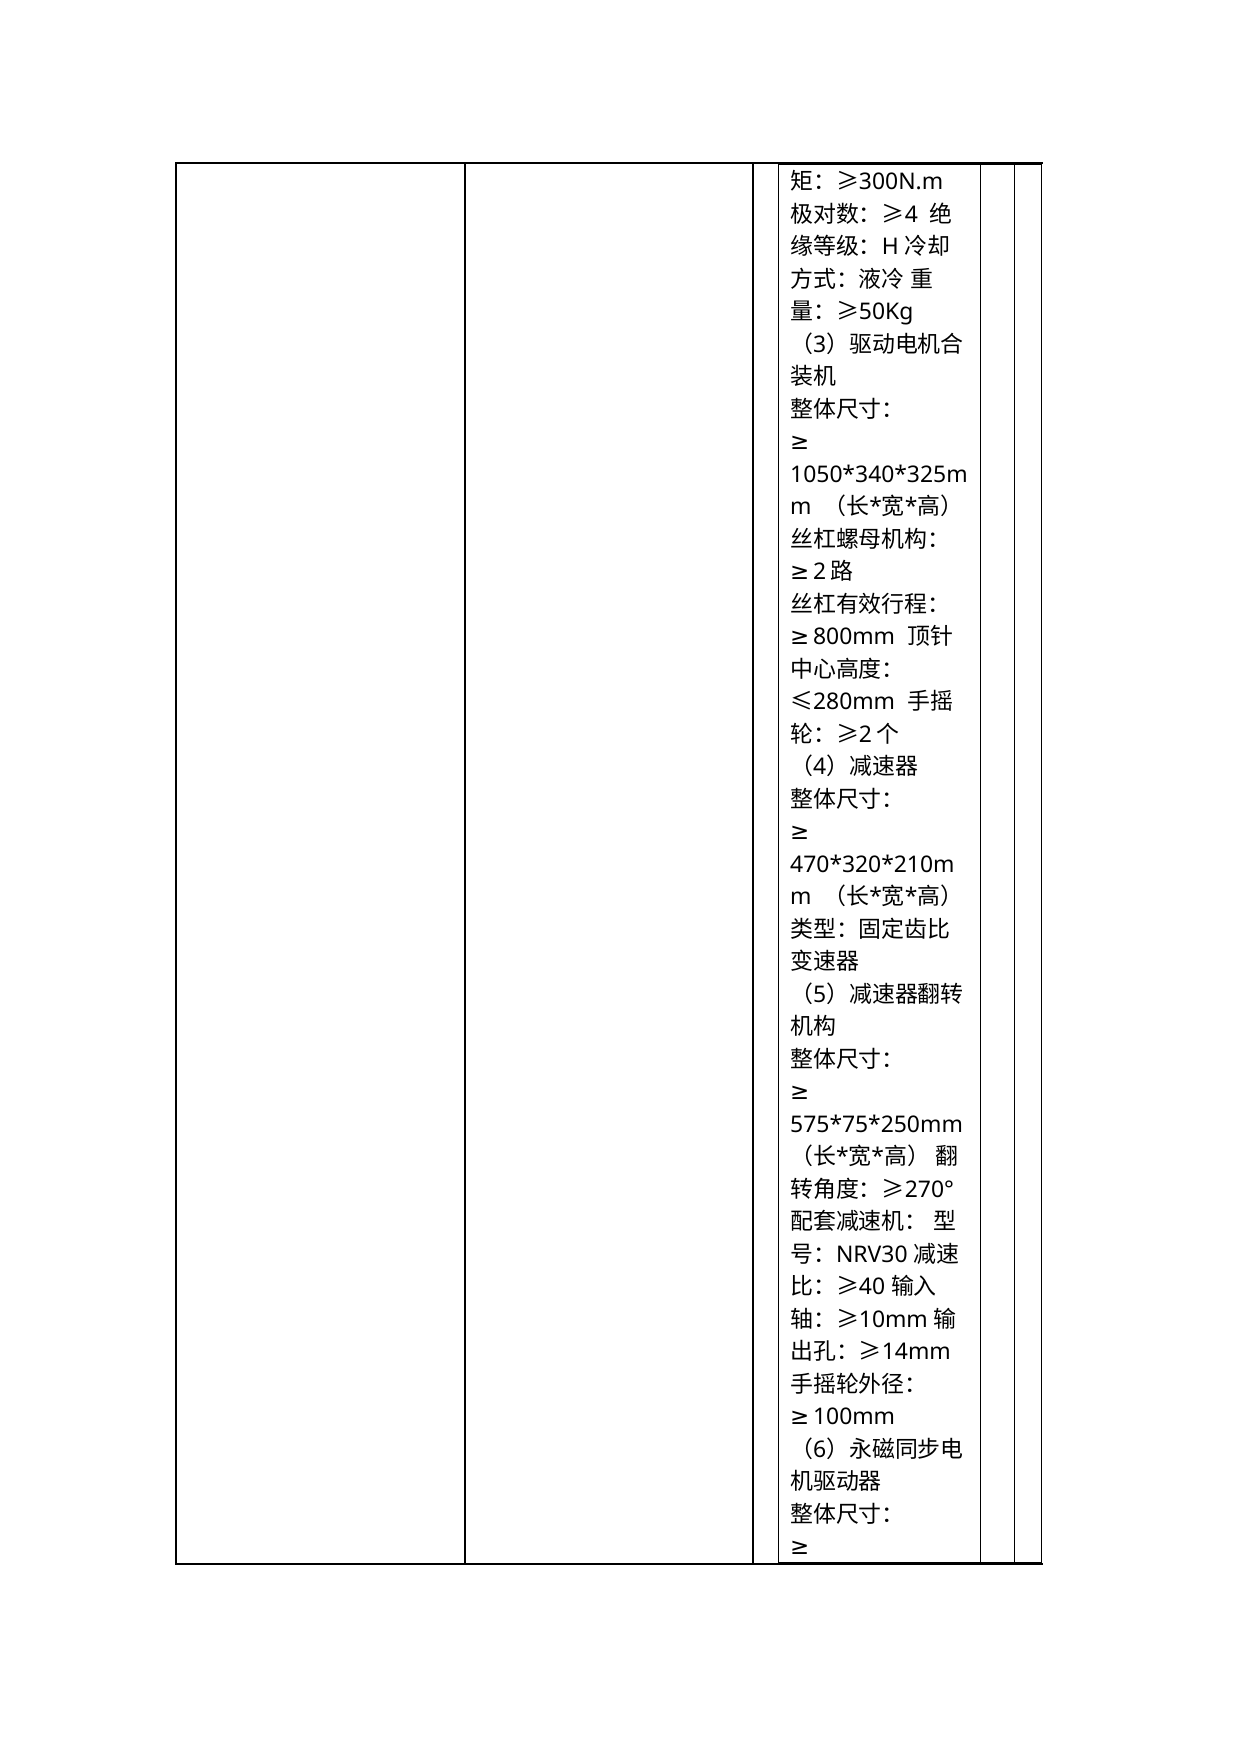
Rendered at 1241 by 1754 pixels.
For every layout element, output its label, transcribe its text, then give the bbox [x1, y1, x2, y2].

table_cell [754, 164, 778, 1563]
table_cell [779, 165, 980, 1562]
table_cell ▲ [466, 164, 752, 1563]
table_cell 1 [177, 164, 464, 1563]
table_cell [981, 165, 1014, 1562]
table_cell [1015, 165, 1041, 1562]
